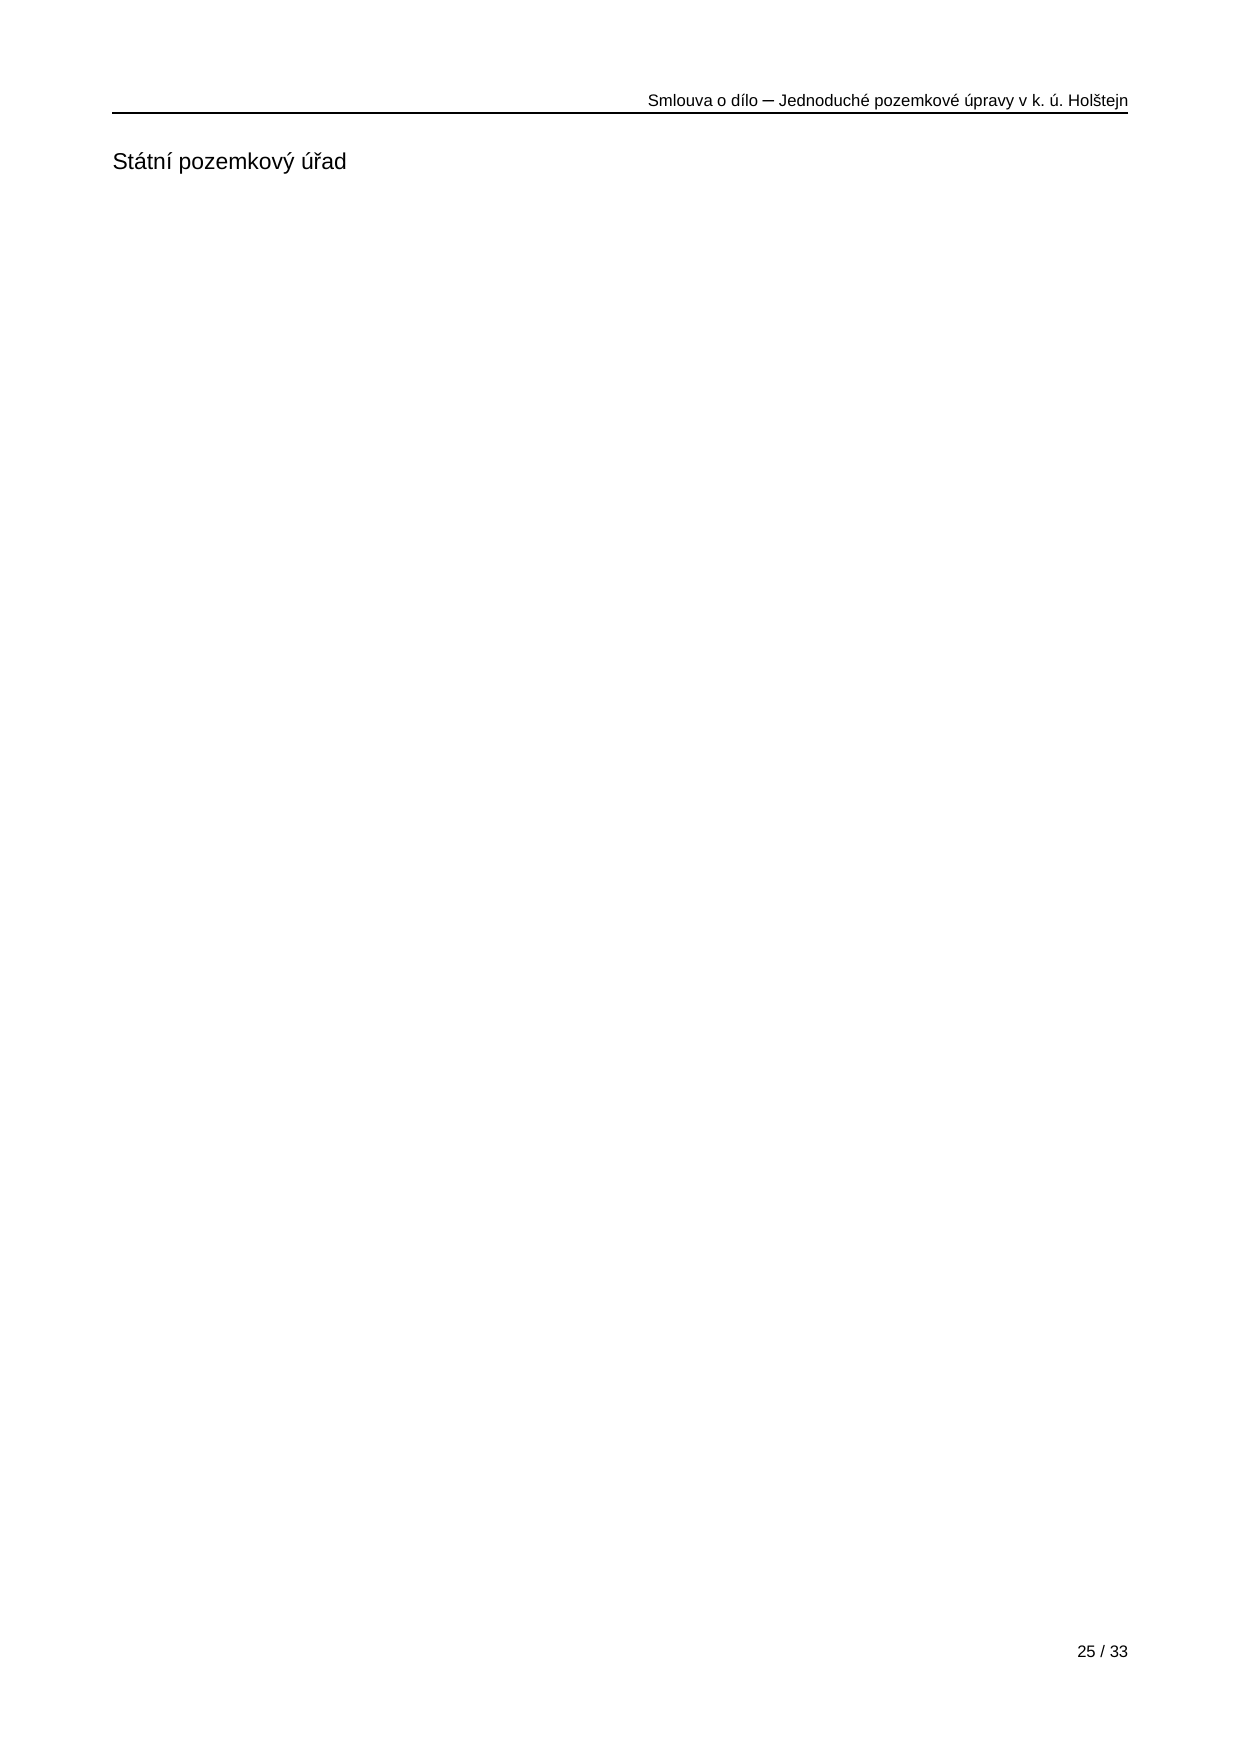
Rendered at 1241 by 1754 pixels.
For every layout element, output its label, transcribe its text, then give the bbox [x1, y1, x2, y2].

text Státní pozemkový úřad [112, 148, 1128, 174]
